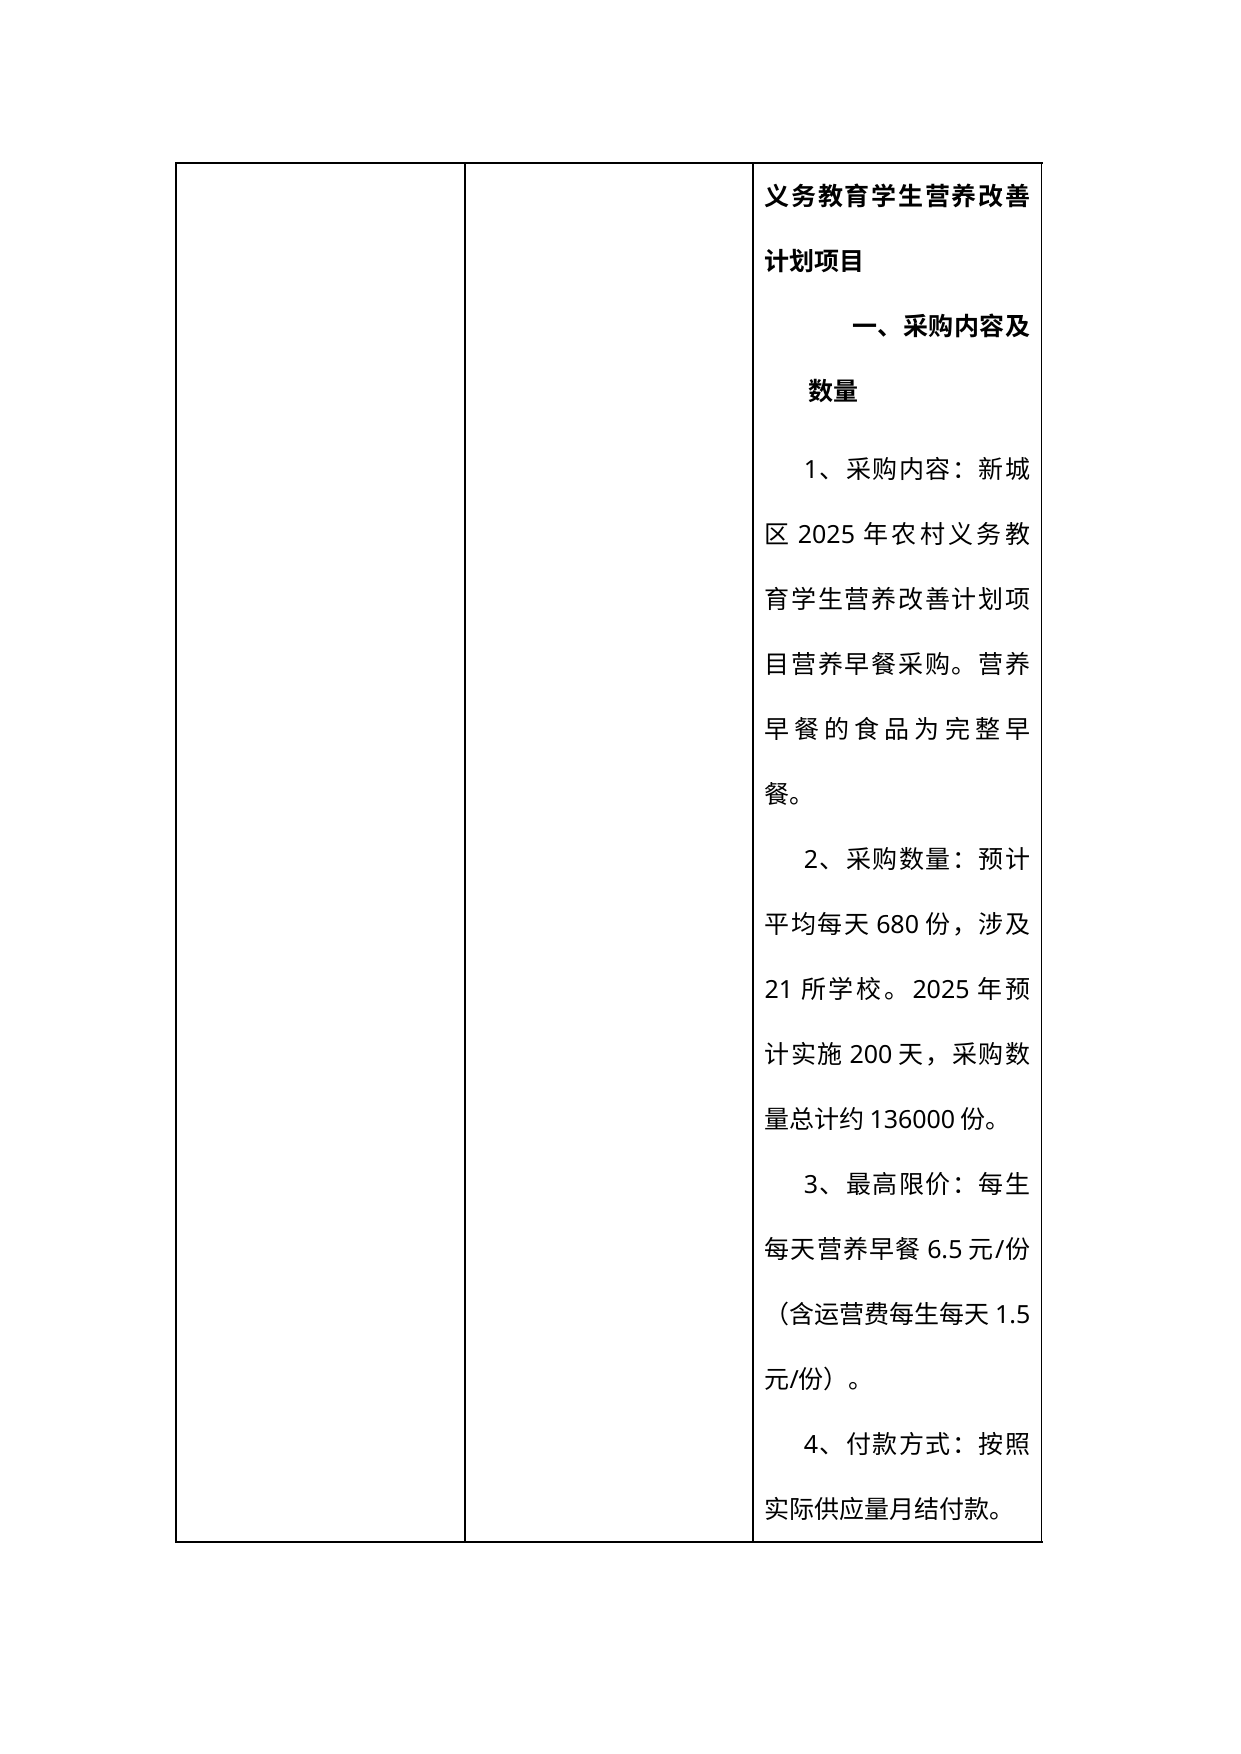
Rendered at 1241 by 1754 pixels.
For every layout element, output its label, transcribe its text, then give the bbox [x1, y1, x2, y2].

table_cell [466, 164, 752, 1541]
table_cell 1 [177, 164, 464, 1541]
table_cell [754, 164, 1041, 1541]
